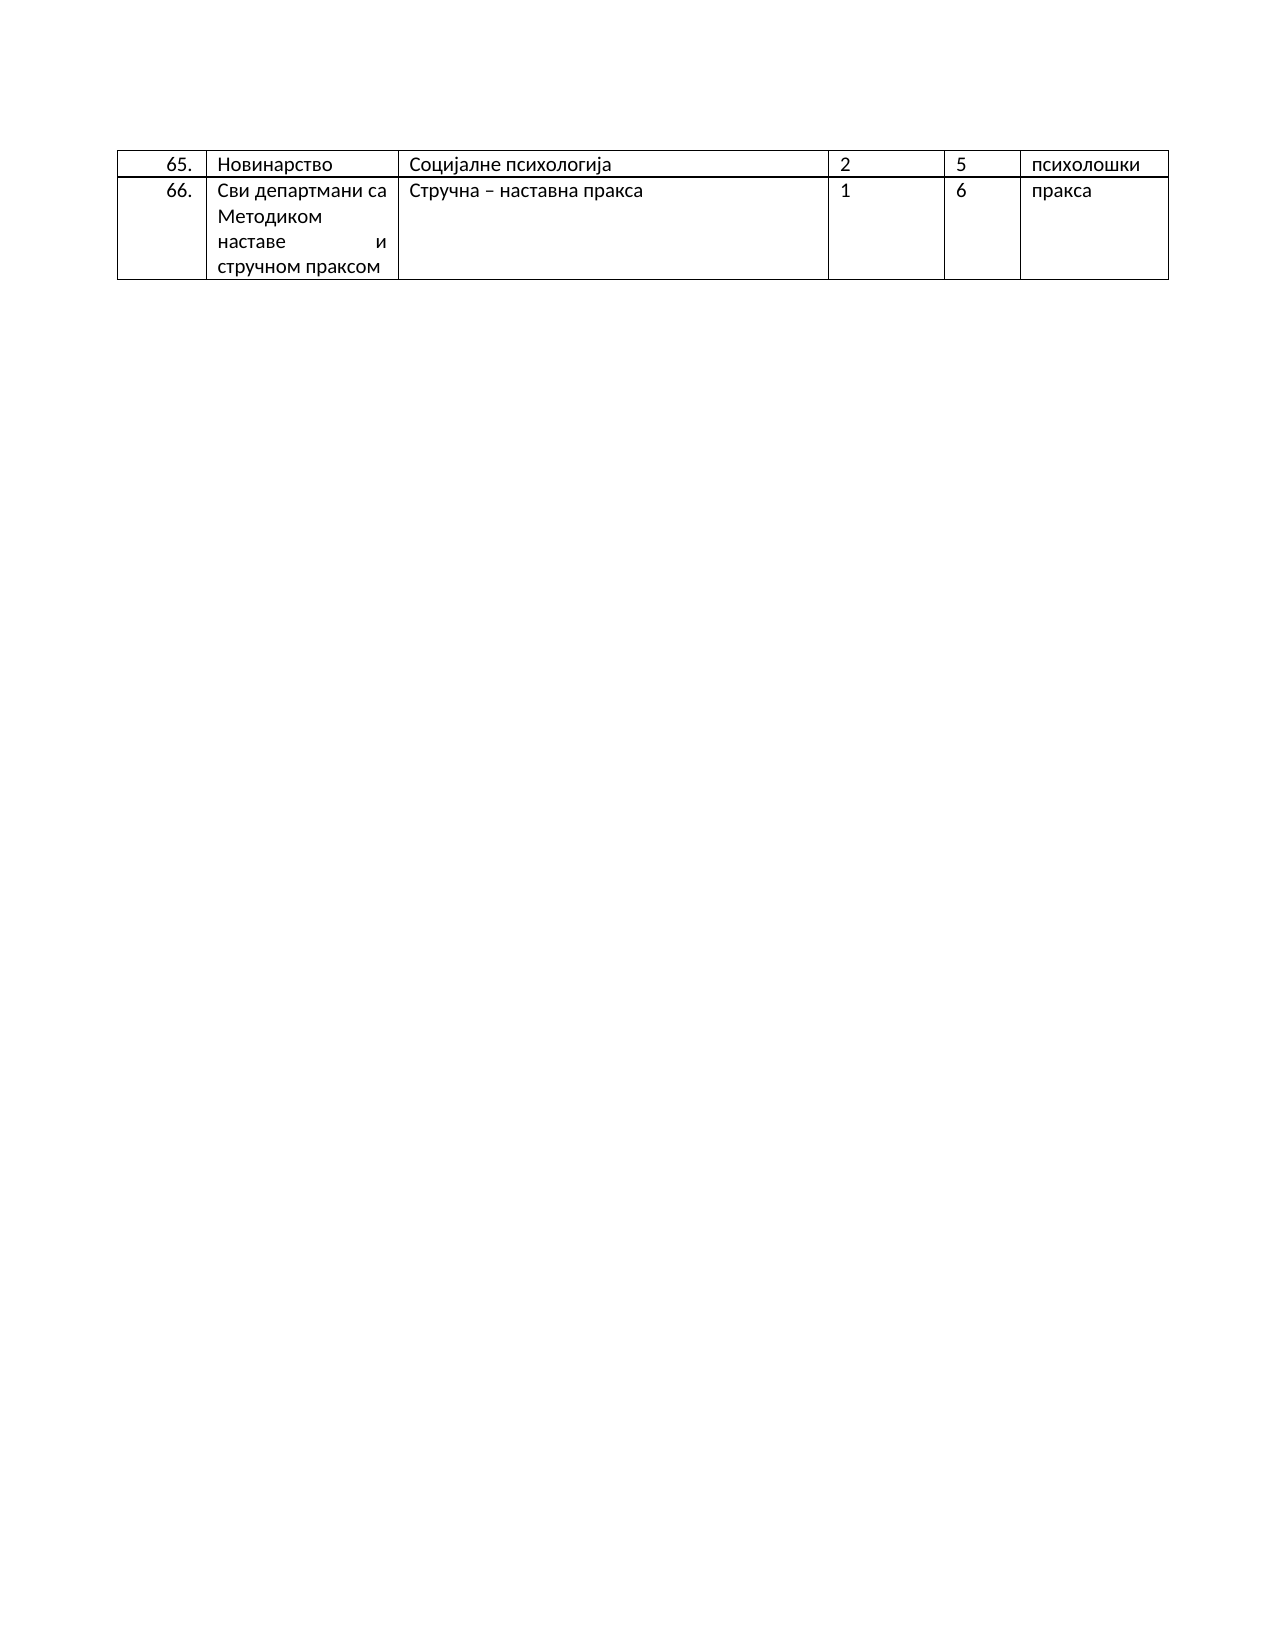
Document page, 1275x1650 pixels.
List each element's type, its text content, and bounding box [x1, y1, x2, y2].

table_cell Новинарство [207, 151, 398, 176]
table_cell [118, 178, 206, 279]
table_cell Сви департмани са Методиком наставе и стручном праксом [207, 178, 398, 279]
table_cell 5 [945, 151, 1020, 176]
table_cell 1 [829, 178, 944, 279]
table_cell Стручна – наставна пракса [399, 178, 828, 279]
table_cell пракса [1021, 178, 1168, 279]
table_cell [118, 151, 206, 176]
table_cell 2 [829, 151, 944, 176]
table_cell Социјалне психологија [399, 151, 828, 176]
table_cell 6 [945, 178, 1020, 279]
table_cell психолошки [1021, 151, 1168, 176]
